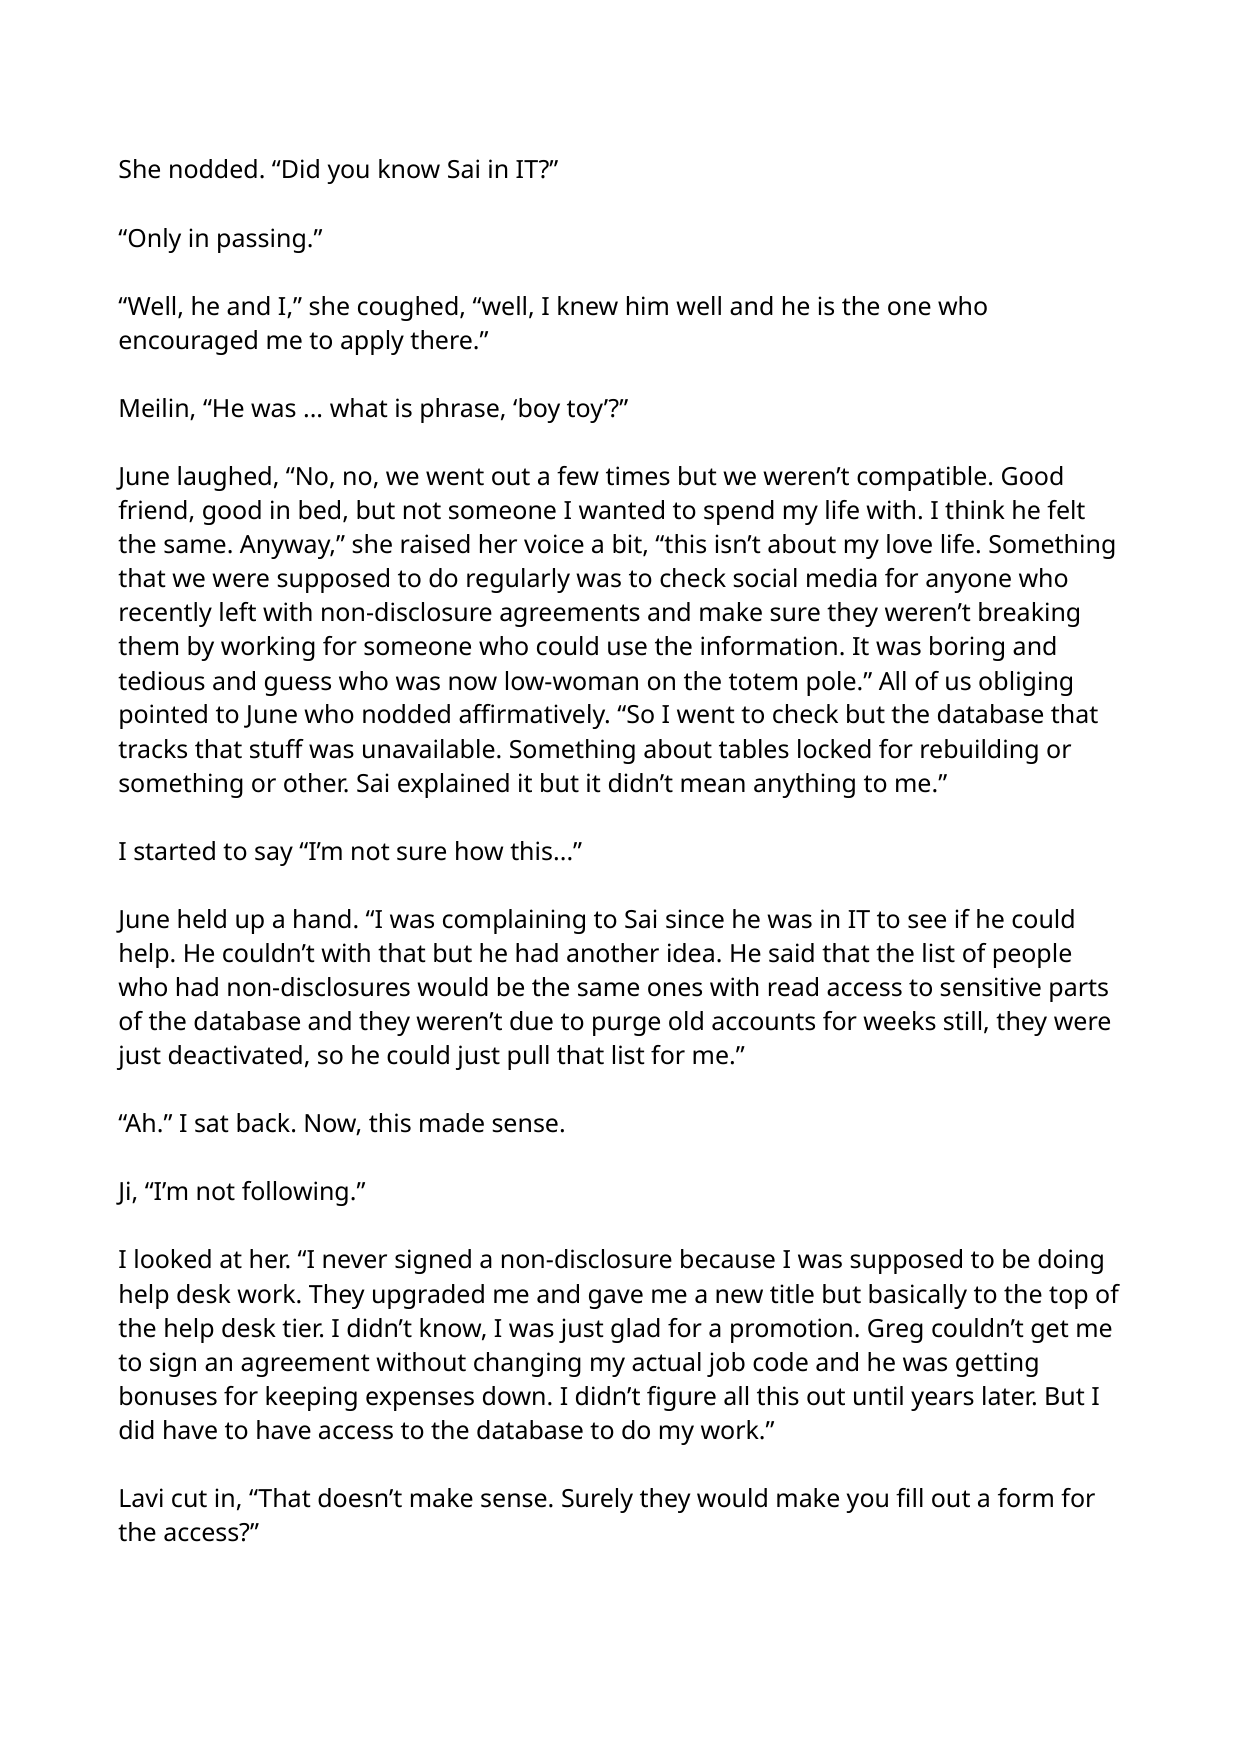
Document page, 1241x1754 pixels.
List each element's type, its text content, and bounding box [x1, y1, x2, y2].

text “Well, he and I,” she coughed, “well, I knew him well and he is the one who encouraged me to apply there.” [118, 288, 1122, 357]
text June held up a hand. “I was complaining to Sai since he was in IT to see if he could help. He couldn’t with that but he had another idea. He said that the list of people who had non-disclosures would be the same ones with read access to sensitive parts of the database and they weren’t due to purge old accounts for weeks still, they were just deactivated, so he could just pull that list for me.” [118, 902, 1122, 1072]
text Lavi cut in, “That doesn’t make sense. Surely they would make you fill out a form for the access?” [118, 1481, 1122, 1549]
text She nodded. “Did you know Sai in IT?” [118, 152, 1122, 186]
text Ji, “I’m not following.” [118, 1174, 1122, 1208]
text “Only in passing.” [118, 220, 1122, 254]
text I looked at her. “I never signed a non-disclosure because I was supposed to be doing help desk work. They upgraded me and gave me a new title but basically to the top of the help desk tier. I didn’t know, I was just glad for a promotion. Greg couldn’t get me to sign an agreement without changing my actual job code and he was getting bonuses for keeping expenses down. I didn’t figure all this out until years later. But I did have to have access to the database to do my work.” [118, 1242, 1122, 1447]
text Meilin, “He was ... what is phrase, ‘boy toy’?” [118, 391, 1122, 425]
text “Ah.” I sat back. Now, this made sense. [118, 1106, 1122, 1140]
text June laughed, “No, no, we went out a few times but we weren’t compatible. Good friend, good in bed, but not someone I wanted to spend my life with. I think he felt the same. Anyway,” she raised her voice a bit, “this isn’t about my love life. Something that we were supposed to do regularly was to check social media for anyone who recently left with non-disclosure agreements and make sure they weren’t breaking them by working for someone who could use the information. It was boring and tedious and guess who was now low-woman on the totem pole.” All of us obliging pointed to June who nodded affirmatively. “So I went to check but the database that tracks that stuff was unavailable. Something about tables locked for rebuilding or something or other. Sai explained it but it didn’t mean anything to me.” [118, 459, 1122, 799]
text I started to say “I’m not sure how this...” [118, 833, 1122, 867]
